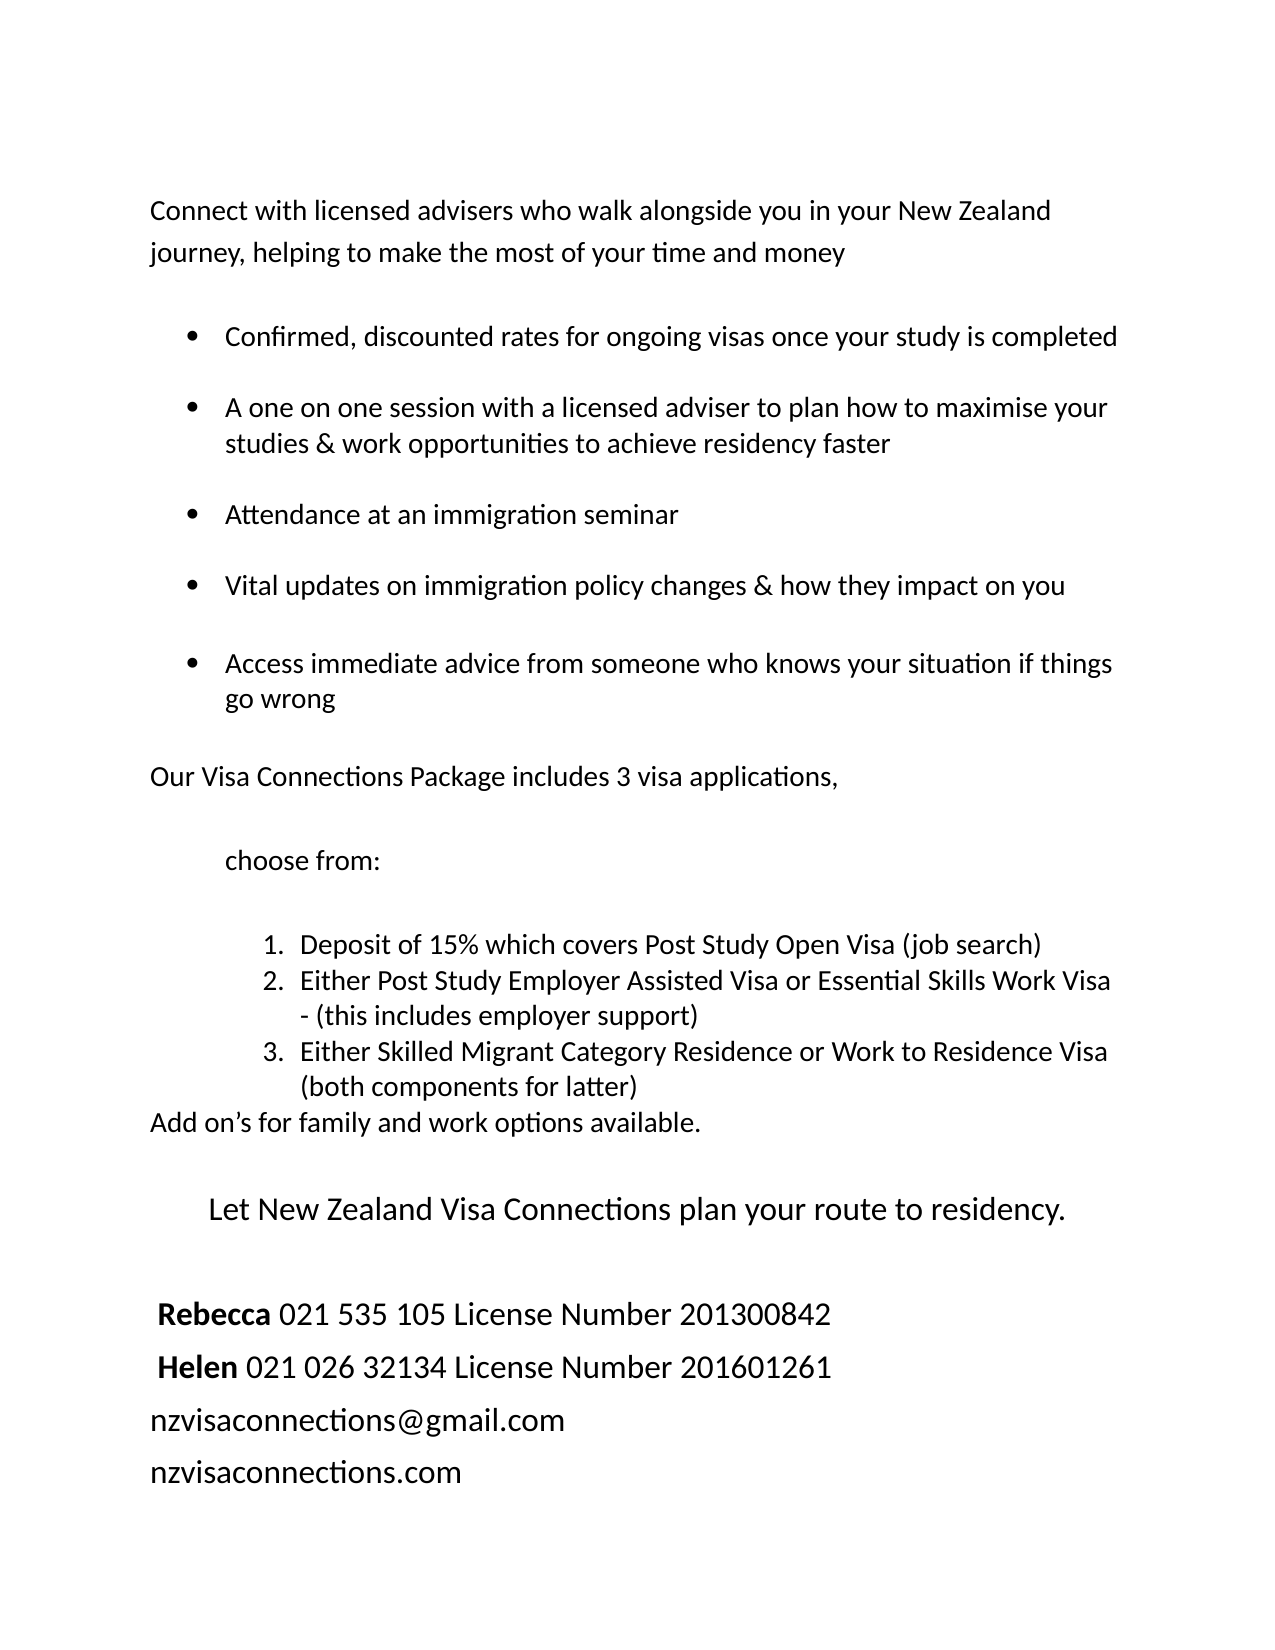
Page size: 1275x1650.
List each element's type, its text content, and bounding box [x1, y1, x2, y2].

list Either Skilled Migrant Category Residence or Work to Residence Visa (both components for latter) [262, 1033, 1125, 1104]
text Add on’s for family and work options available. [150, 1104, 1125, 1140]
text Connect with licensed advisers who walk alongside you in your New Zealand journey, helping to make the most of your time and money [150, 192, 1125, 269]
list Either Post Study Employer Assisted Visa or Essential Skills Work Visa - (this includes employer support) [262, 962, 1125, 1033]
list Deposit of 15% which covers Post Study Open Visa (job search) [262, 926, 1125, 962]
list Attendance at an immigration seminar [187, 496, 1125, 532]
text Helen 021 026 32134 License Number 201601261 [150, 1346, 1125, 1387]
text Our Visa Connections Package includes 3 visa applications, [150, 758, 1125, 794]
text Rebecca 021 535 105 License Number 201300842 [150, 1293, 1125, 1334]
list Access immediate advice from someone who knows your situation if things go wrong [187, 645, 1125, 716]
text choose from: [150, 842, 1125, 878]
list A one on one session with a licensed adviser to plan how to maximise your studies & work opportunities to achieve residency faster [187, 389, 1125, 460]
text nzvisaconnections@gmail.com [150, 1398, 1125, 1439]
text nzvisaconnections.com [150, 1451, 1125, 1492]
text Let New Zealand Visa Connections plan your route to residency. [150, 1188, 1125, 1229]
list Vital updates on immigration policy changes & how they impact on you [187, 567, 1125, 603]
list Confirmed, discounted rates for ongoing visas once your study is completed [187, 318, 1125, 353]
